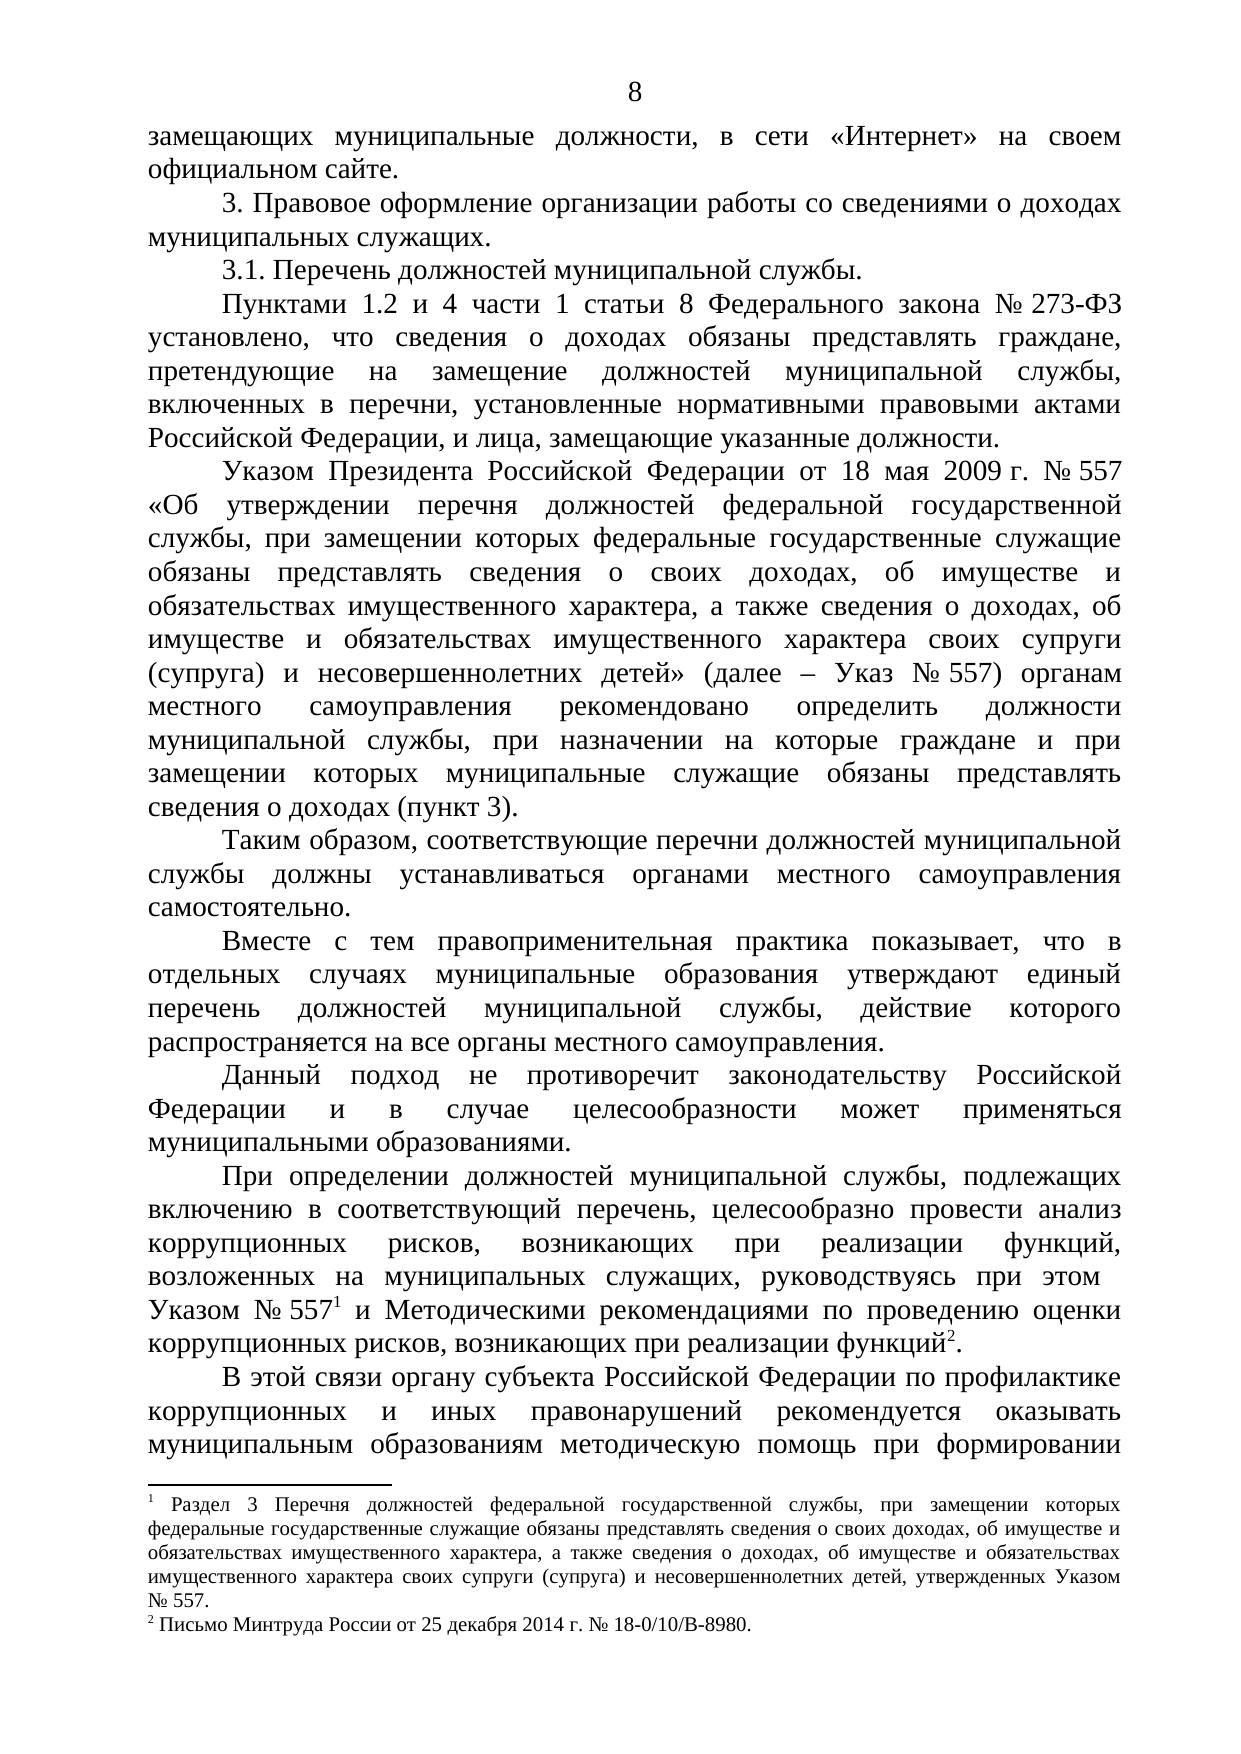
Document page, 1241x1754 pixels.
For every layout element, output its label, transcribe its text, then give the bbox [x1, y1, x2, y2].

text При определении должностей муниципальной службы, подлежащих включению в соответствующий перечень, целесообразно провести анализ коррупционных рисков, возникающих при реализации функций, возложенных на муниципальных служащих, руководствуясь при этом Указом № 557 и Методическими рекомендациями по проведению оценки коррупционных рисков, возникающих при реализации функций. [148, 1158, 1122, 1359]
text Вместе с тем правоприменительная практика показывает, что в отдельных случаях муниципальные образования утверждают единый перечень должностей муниципальной службы, действие которого распространяется на все органы местного самоуправления. [148, 923, 1122, 1057]
text Данный подход не противоречит законодательству Российской Федерации и в случае целесообразности может применяться муниципальными образованиями. [148, 1057, 1122, 1158]
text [148, 1359, 1122, 1460]
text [148, 118, 1122, 185]
text 3. Правовое оформление организации работы со сведениями о доходах муниципальных служащих. [148, 185, 1122, 252]
text Таким образом, соответствующие перечни должностей муниципальной службы должны устанавливаться органами местного самоуправления самостоятельно. [148, 822, 1122, 923]
text Пунктами 1.2 и 4 части 1 статьи 8 Федерального закона № 273-ФЗ установлено, что сведения о доходах обязаны представлять граждане, претендующие на замещение должностей муниципальной службы, включенных в перечни, установленные нормативными правовыми актами Российской Федерации, и лица, замещающие указанные должности. [148, 286, 1122, 453]
text Указом Президента Российской Федерации от 18 мая 2009 г. № 557 «Об утверждении перечня должностей федеральной государственной службы, при замещении которых федеральные государственные служащие обязаны представлять сведения о своих доходах, об имуществе и обязательствах имущественного характера, а также сведения о доходах, об имуществе и обязательствах имущественного характера своих супруги (супруга) и несовершеннолетних детей» (далее – Указ № 557) органам местного самоуправления рекомендовано определить должности муниципальной службы, при назначении на которые граждане и при замещении которых муниципальные служащие обязаны представлять сведения о доходах (пункт 3). [148, 453, 1122, 822]
text 3.1. Перечень должностей муниципальной службы. [148, 252, 1122, 286]
